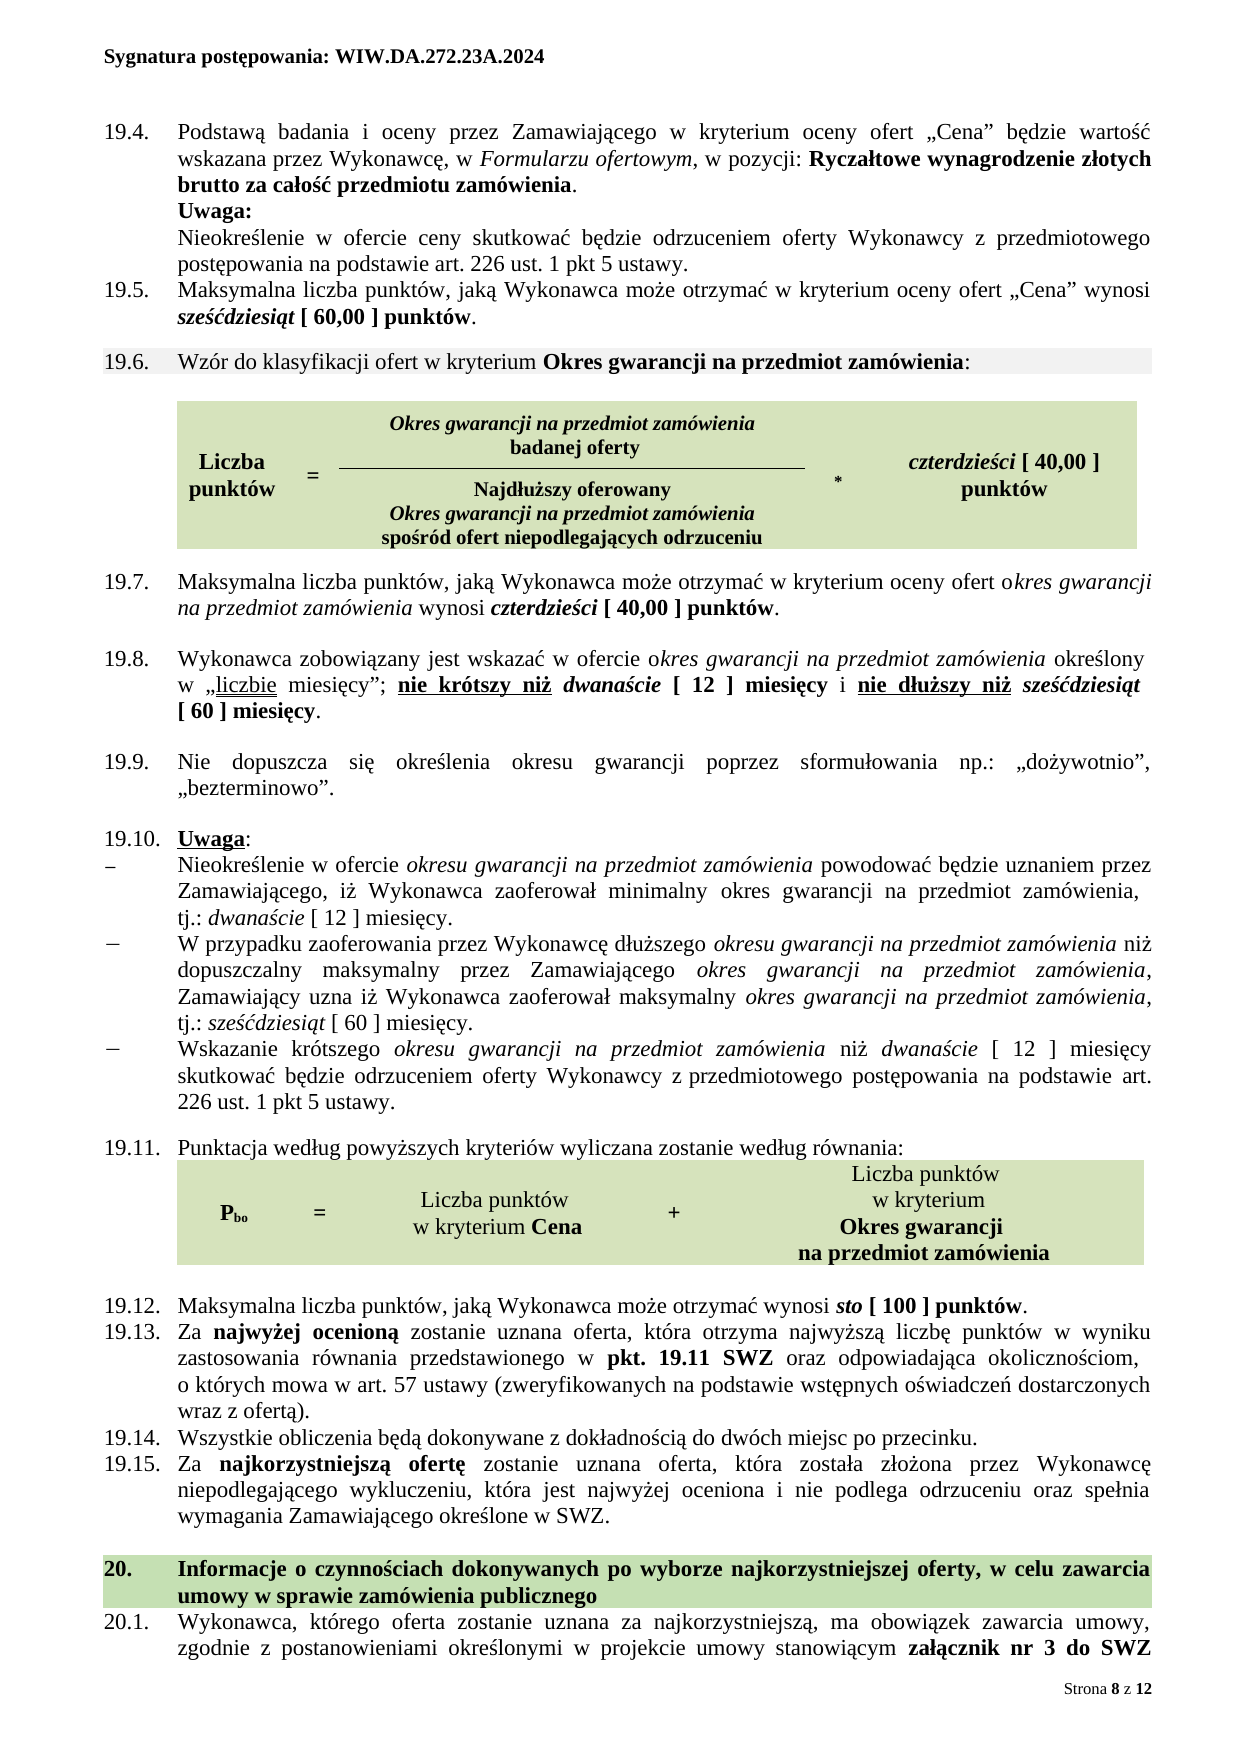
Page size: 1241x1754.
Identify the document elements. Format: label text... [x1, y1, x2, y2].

table_header = [290, 1160, 357, 1265]
list Nieokreślenie w ofercie okresu gwarancji na przedmiot zamówienia powodować będzie uznaniem przez Zamawiającego, iż Wykonawca zaoferował minimalny okres gwarancji na przedmiot zamówienia, tj.: dwanaście [ 12 ] miesięcy. [103, 851, 1152, 930]
list Uwaga: [103, 824, 1152, 851]
text Nieokreślenie w ofercie ceny skutkować będzie odrzuceniem oferty Wykonawcy z przedmiotowego postępowania na podstawie art. 226 ust. 1 pkt 5 ustawy. [177, 224, 1152, 276]
table_header + [638, 1160, 707, 1265]
list Wszystkie obliczenia będą dokonywane z dokładnością do dwóch miejsc po przecinku. [103, 1423, 1152, 1450]
list Punktacja według powyższych kryteriów wyliczana zostanie według równania: [103, 1134, 1152, 1160]
table_header = [286, 401, 339, 549]
table_header Liczba punktów [177, 401, 286, 549]
list Maksymalna liczba punktów, jaką Wykonawca może otrzymać w kryterium oceny ofert „Cena” wynosi sześćdziesiąt [ 60,00 ] punktów. [103, 276, 1152, 329]
list Podstawą badania i oceny przez Zamawiającego w kryterium oceny ofert „Cena” będzie wartość wskazana przez Wykonawcę, w Formularzu ofertowym, w pozycji: Ryczałtowe wynagrodzenie złotych brutto za całość przedmiotu zamówienia. [103, 118, 1152, 197]
list Wykonawca zobowiązany jest wskazać w ofercie okres gwarancji na przedmiot zamówienia określony w „liczbie miesięcy”; nie krótszy niż dwanaście [ 12 ] miesięcy i nie dłuższy niż sześćdziesiąt [ 60 ] miesięcy. [103, 645, 1152, 724]
table_header Liczba punktów w kryterium Cena [357, 1160, 638, 1265]
list Informacje o czynnościach dokonywanych po wyborze najkorzystniejszej oferty, w celu zawarcia umowy w sprawie zamówienia publicznego [103, 1555, 1152, 1608]
table_header Pbo [177, 1160, 290, 1265]
table_header Okres gwarancji na przedmiot zamówienia badanej oferty [339, 401, 805, 468]
list Maksymalna liczba punktów, jaką Wykonawca może otrzymać wynosi sto [ 100 ] punktów. [103, 1292, 1152, 1318]
table_header czterdzieści [ 40,00 ] punktów [871, 401, 1137, 549]
list Maksymalna liczba punktów, jaką Wykonawca może otrzymać w kryterium oceny ofert okres gwarancji na przedmiot zamówienia wynosi czterdzieści [ 40,00 ] punktów. [103, 568, 1152, 621]
table_cell Najdłuższy oferowany Okres gwarancji na przedmiot zamówienia spośród ofert niepodlegających odrzuceniu [339, 469, 805, 549]
list Wskazanie krótszego okresu gwarancji na przedmiot zamówienia niż dwanaście [ 12 ] miesięcy skutkować będzie odrzuceniem oferty Wykonawcy z przedmiotowego postępowania na podstawie art. 226 ust. 1 pkt 5 ustawy. [103, 1035, 1152, 1114]
list Za najkorzystniejszą ofertę zostanie uznana oferta, która została złożona przez Wykonawcę niepodlegającego wykluczeniu, która jest najwyżej oceniona i nie podlega odrzuceniu oraz spełnia wymagania Zamawiającego określone w SWZ. [103, 1450, 1152, 1529]
text Uwaga: [177, 197, 1152, 224]
list Wzór do klasyfikacji ofert w kryterium Okres gwarancji na przedmiot zamówienia: [103, 348, 1152, 374]
table_header Liczba punktów w kryterium Okres gwarancji na przedmiot zamówienia [707, 1160, 1144, 1265]
list W przypadku zaoferowania przez Wykonawcę dłuższego okresu gwarancji na przedmiot zamówienia niż dopuszczalny maksymalny przez Zamawiającego okres gwarancji na przedmiot zamówienia, Zamawiający uzna iż Wykonawca zaoferował maksymalny okres gwarancji na przedmiot zamówienia, tj.: sześćdziesiąt [ 60 ] miesięcy. [103, 930, 1152, 1035]
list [103, 1608, 1152, 1661]
list Nie dopuszcza się określenia okresu gwarancji poprzez sformułowania np.: „dożywotnio”, „bezterminowo”. [103, 748, 1152, 801]
table_header * [805, 401, 871, 549]
list Za najwyżej ocenioną zostanie uznana oferta, która otrzyma najwyższą liczbę punktów w wyniku zastosowania równania przedstawionego w pkt. 19.11 SWZ oraz odpowiadająca okolicznościom, o których mowa w art. 57 ustawy (zweryfikowanych na podstawie wstępnych oświadczeń dostarczonych wraz z ofertą). [103, 1318, 1152, 1423]
